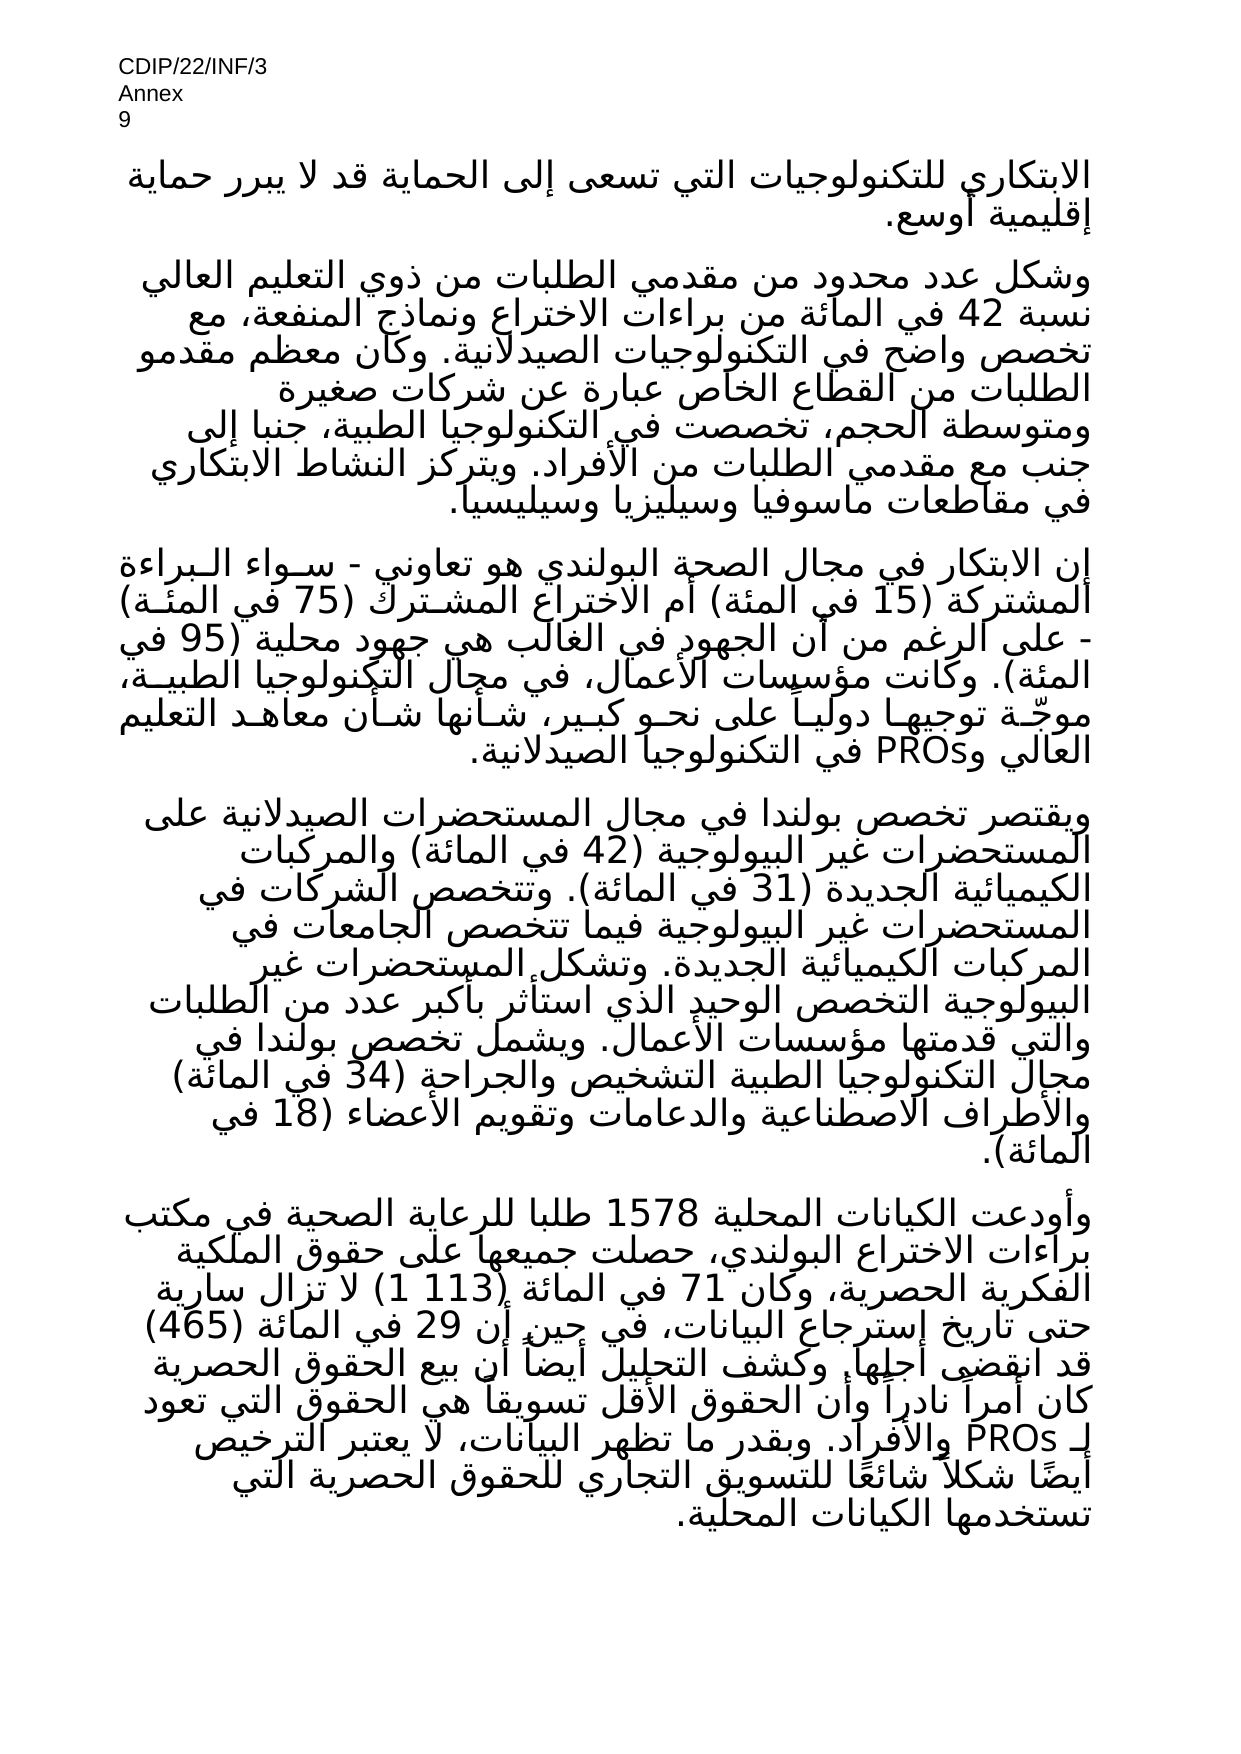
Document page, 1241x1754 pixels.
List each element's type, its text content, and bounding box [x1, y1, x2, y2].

text إن الابتكار في مجال الصحة البولندي هو تعاوني - سواء البراءة المشتركة (15 في المئة) أم الاختراع المشترك (75 في المئة) - على الرغم من أن الجهود في الغالب هي جهود محلية (95 في المئة). وكانت مؤسسات الأعمال، في مجال التكنولوجيا الطبية، موجّة توجيها دولياً على نحو كبير، شأنها شأن معاهد التعليم العالي وPROs في التكنولوجيا الصيدلانية. [118, 546, 1092, 771]
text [118, 158, 1092, 233]
text ويقتصر تخصص بولندا في مجال المستحضرات الصيدلانية على المستحضرات غير البيولوجية (42 في المائة) والمركبات الكيميائية الجديدة (31 في المائة). وتتخصص الشركات في المستحضرات غير البيولوجية فيما تتخصص الجامعات في المركبات الكيميائية الجديدة. وتشكل المستحضرات غير البيولوجية التخصص الوحيد الذي استأثر بأكبر عدد من الطلبات والتي قدمتها مؤسسات الأعمال. ويشمل تخصص بولندا في مجال التكنولوجيا الطبية التشخيص والجراحة (34 في المائة) والأطراف الاصطناعية والدعامات وتقويم الأعضاء (18 في المائة). [118, 796, 1092, 1171]
text وأودعت الكيانات المحلية 1578 طلبا للرعاية الصحية في مكتب براءات الاختراع البولندي، حصلت جميعها على حقوق الملكية الفكرية الحصرية، وكان 71 في المائة (113 1) لا تزال سارية حتى تاريخ استرجاع البيانات، في حين أن 29 في المائة (465) قد انقضى أجلها. وكشف التحليل أيضاً أن بيع الحقوق الحصرية كان أمراً نادراً وأن الحقوق الأقل تسويقاً هي الحقوق التي تعود لـ PROs والأفراد. وبقدر ما تظهر البيانات، لا يعتبر الترخيص أيضًا شكلاً شائعًا للتسويق التجاري للحقوق الحصرية التي تستخدمها الكيانات المحلية. [118, 1196, 1092, 1533]
text وشكل عدد محدود من مقدمي الطلبات من ذوي التعليم العالي نسبة 42 في المائة من براءات الاختراع ونماذج المنفعة، مع تخصص واضح في التكنولوجيات الصيدلانية. وكان معظم مقدمو الطلبات من القطاع الخاص عبارة عن شركات صغيرة ومتوسطة الحجم، تخصصت في التكنولوجيا الطبية، جنبا إلى جنب مع مقدمي الطلبات من الأفراد. ويتركز النشاط الابتكاري في مقاطعات ماسوفيا وسيليزيا وسيليسيا. [118, 258, 1092, 521]
